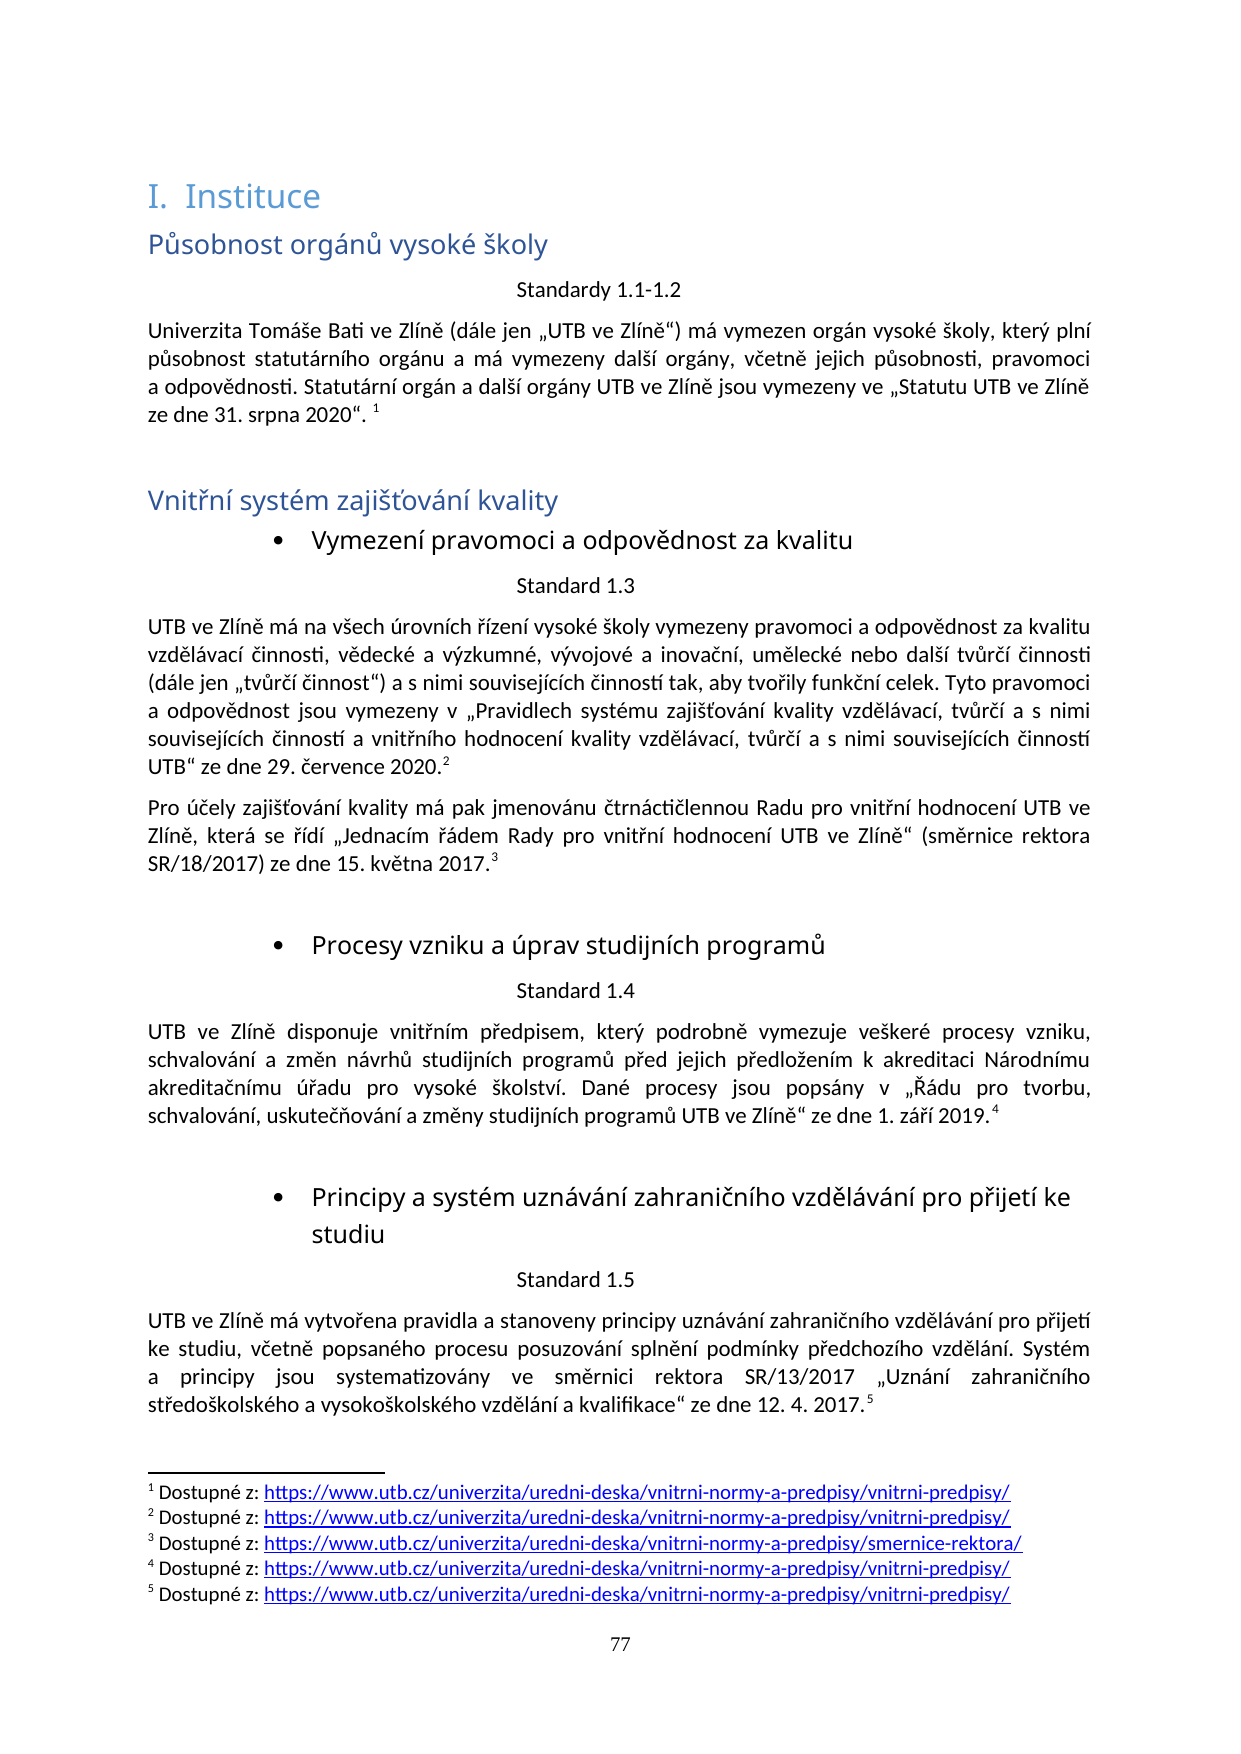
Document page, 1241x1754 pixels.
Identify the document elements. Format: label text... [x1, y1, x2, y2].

text UTB ve Zlíně disponuje vnitřním předpisem, který podrobně vymezuje veškeré procesy vzniku, schvalování a změn návrhů studijních programů před jejich předložením k akreditaci Národnímu akreditačnímu úřadu pro vysoké školství. Dané procesy jsou popsány v „Řádu pro tvorbu, schvalování, uskutečňování a změny studijních programů UTB ve Zlíně“ ze dne 1. září 2019. [148, 1017, 1092, 1129]
text Univerzita Tomáše Bati ve Zlíně (dále jen „UTB ve Zlíně“) má vymezen orgán vysoké školy, který plní působnost statutárního orgánu a má vymezeny další orgány, včetně jejich působnosti, pravomoci a odpovědnosti. Statutární orgán a další orgány UTB ve Zlíně jsou vymezeny ve „Statutu UTB ve Zlíně ze dne 31. srpna 2020“. [148, 316, 1092, 428]
text Pro účely zajišťování kvality má pak jmenovánu čtrnáctičlennou Radu pro vnitřní hodnocení UTB ve Zlíně, která se řídí „Jednacím řádem Rady pro vnitřní hodnocení UTB ve Zlíně“ (směrnice rektora SR/18/2017) ze dne 15. května 2017. [148, 793, 1092, 877]
text Standard 1.3 [148, 572, 1092, 600]
text Standardy 1.1-1.2 [148, 275, 1092, 303]
subtitle Procesy vzniku a úprav studijních programů [274, 927, 1092, 961]
subtitle Vnitřní systém zajišťování kvality [148, 481, 1092, 518]
subtitle Vymezení pravomoci a odpovědnost za kvalitu [274, 522, 1092, 556]
subtitle Principy a systém uznávání zahraničního vzdělávání pro přijetí ke studiu [274, 1179, 1092, 1250]
text Standard 1.4 [148, 977, 1092, 1004]
text UTB ve Zlíně má vytvořena pravidla a stanoveny principy uznávání zahraničního vzdělávání pro přijetí ke studiu, včetně popsaného procesu posuzování splnění podmínky předchozího vzdělání. Systém a principy jsou systematizovány ve směrnici rektora SR/13/2017 „Uznání zahraničního středoškolského a vysokoškolského vzdělání a kvalifikace“ ze dne 12. 4. 2017. [148, 1306, 1092, 1418]
text UTB ve Zlíně má na všech úrovních řízení vysoké školy vymezeny pravomoci a odpovědnost za kvalitu vzdělávací činnosti, vědecké a výzkumné, vývojové a inovační, umělecké nebo další tvůrčí činnosti (dále jen „tvůrčí činnost“) a s nimi souvisejících činností tak, aby tvořily funkční celek. Tyto pravomoci a odpovědnost jsou vymezeny v „Pravidlech systému zajišťování kvality vzdělávací, tvůrčí a s nimi souvisejících činností a vnitřního hodnocení kvality vzdělávací, tvůrčí a s nimi souvisejících činností UTB“ ze dne 29. července 2020. [148, 612, 1092, 780]
text Standard 1.5 [148, 1266, 1092, 1294]
subtitle I. Instituce [148, 173, 1092, 218]
subtitle Působnost orgánů vysoké školy [148, 226, 1092, 263]
